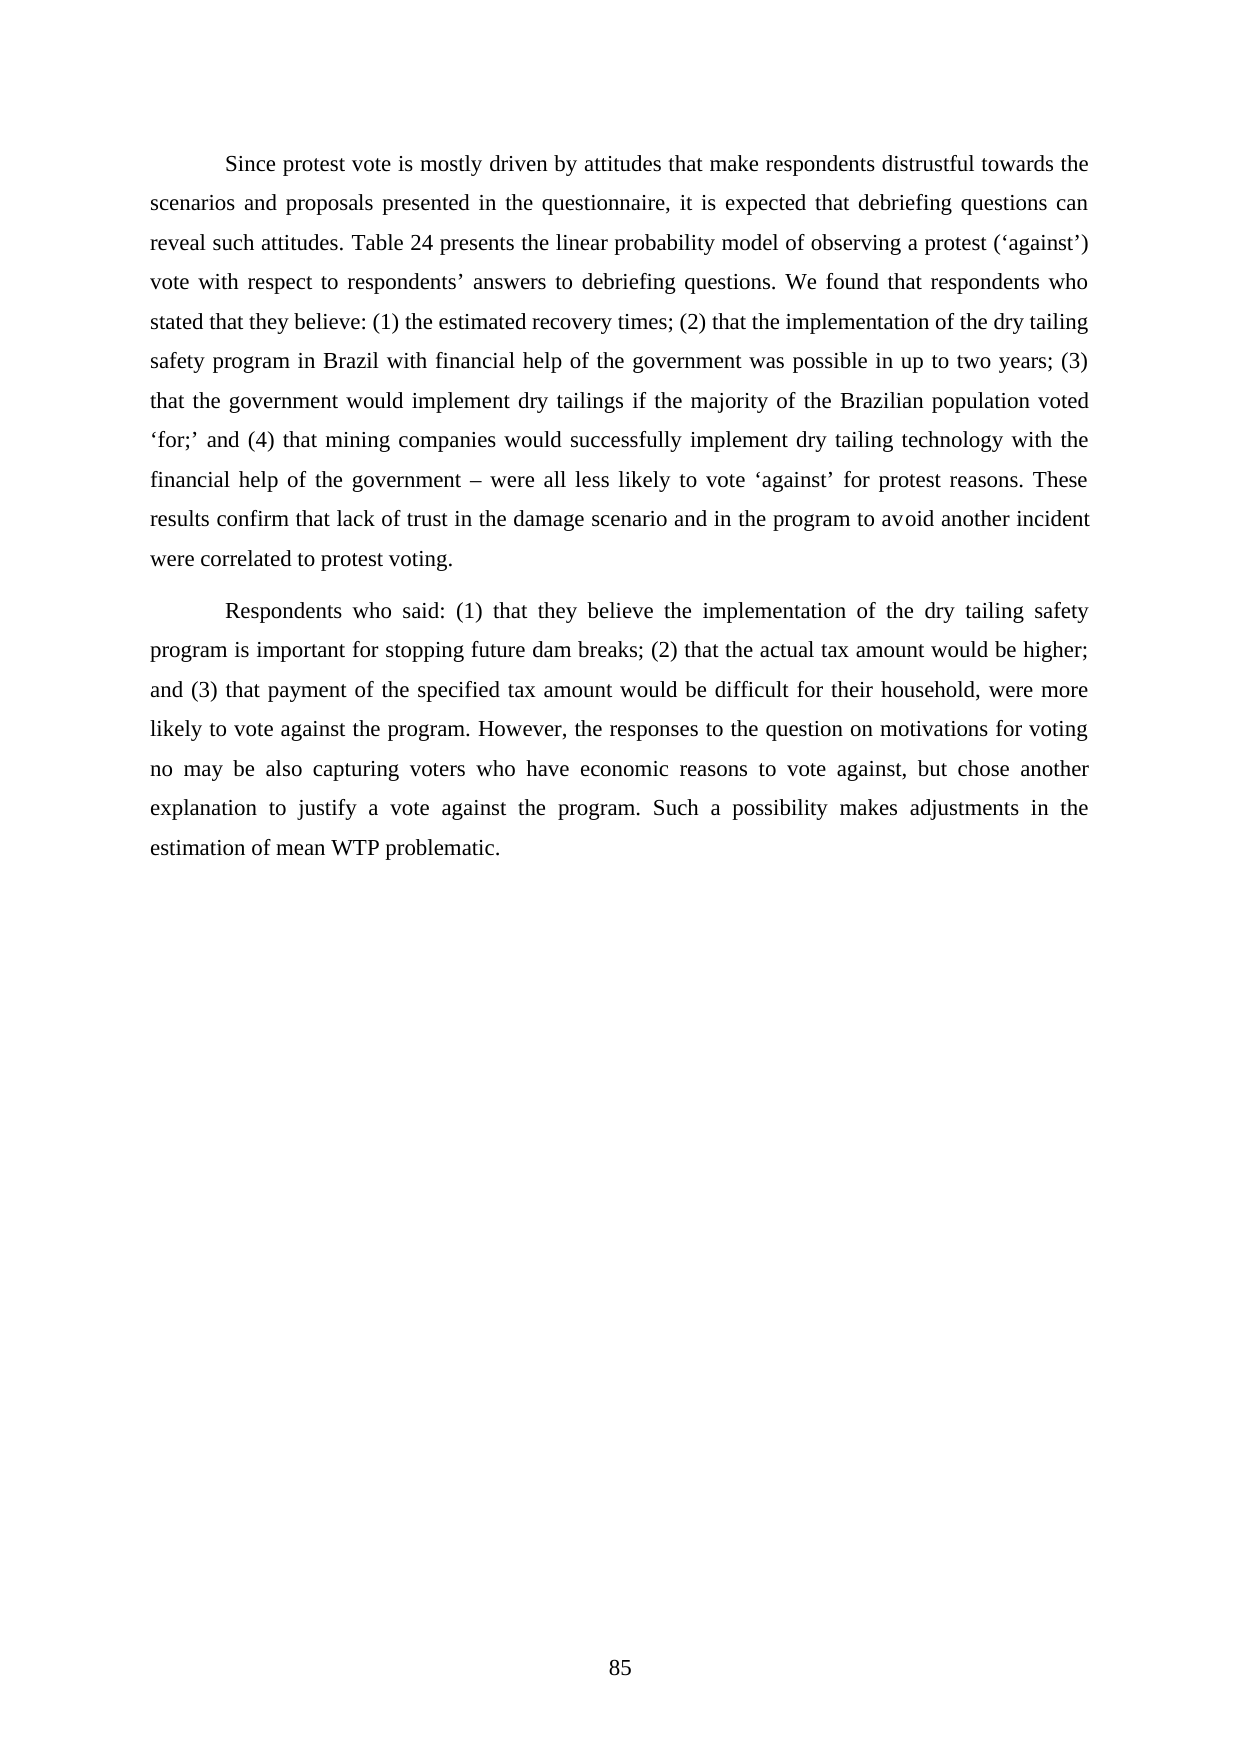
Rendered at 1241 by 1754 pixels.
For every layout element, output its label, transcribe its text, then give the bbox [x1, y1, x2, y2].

text Respondents who said: (1) that they believe the implementation of the dry tailing safety program is important for stopping future dam breaks; (2) that the actual tax amount would be higher; and (3) that payment of the specified tax amount would be difficult for their household, were more likely to vote against the program. However, the responses to the question on motivations for voting no may be also capturing voters who have economic reasons to vote against, but chose another explanation to justify a vote against the program. Such a possibility makes adjustments in the estimation of mean WTP problematic. [150, 597, 1090, 860]
text Since protest vote is mostly driven by attitudes that make respondents distrustful towards the scenarios and proposals presented in the questionnaire, it is expected that debriefing questions can reveal such attitudes. Table 24 presents the linear probability model of observing a protest (‘against’) vote with respect to respondents’ answers to debriefing questions. We found that respondents who stated that they believe: (1) the estimated recovery times; (2) that the implementation of the dry tailing safety program in Brazil with financial help of the government was possible in up to two years; (3) that the government would implement dry tailings if the majority of the Brazilian population voted ‘for;’ and (4) that mining companies would successfully implement dry tailing technology with the financial help of the government – were all less likely to vote ‘against’ for protest reasons. These results confirm that lack of trust in the damage scenario and in the program to avoid another incident were correlated to protest voting. [150, 150, 1090, 571]
